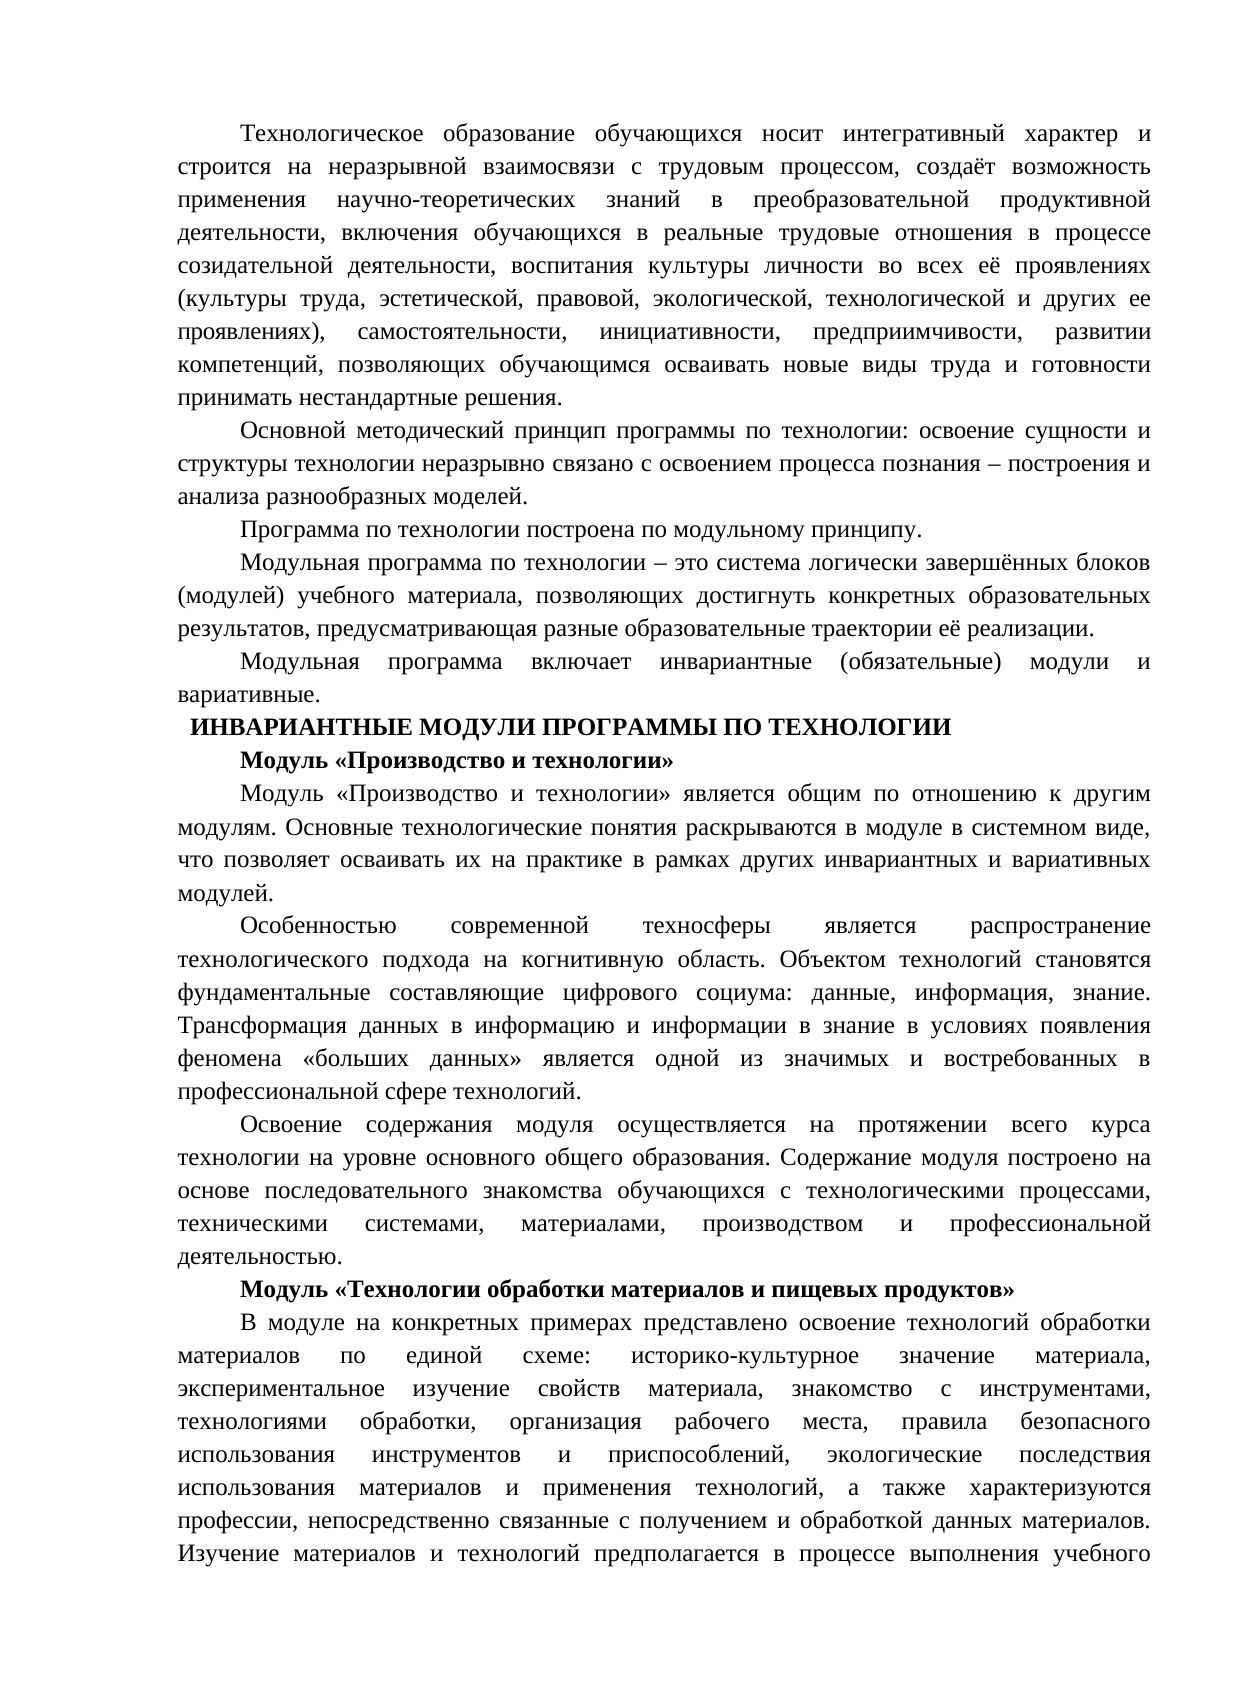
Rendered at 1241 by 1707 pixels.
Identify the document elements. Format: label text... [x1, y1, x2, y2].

text Модульная программа по технологии – это система логически завершённых блоков (модулей) учебного материала, позволяющих достигнуть конкретных образовательных результатов, предусматривающая разные образовательные траектории её реализации. [177, 547, 1152, 642]
text Освоение содержания модуля осуществляется на протяжении всего курса технологии на уровне основного общего образования. Содержание модуля построено на основе последовательного знакомства обучающихся с технологическими процессами, техническими системами, материалами, производством и профессиональной деятельностью. [177, 1109, 1152, 1269]
text Модуль «Производство и технологии» является общим по отношению к другим модулям. Основные технологические понятия раскрываются в модуле в системном виде, что позволяет осваивать их на практике в рамках других инвариантных и вариативных модулей. [177, 778, 1152, 906]
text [177, 1307, 1152, 1567]
text ИНВАРИАНТНЫЕ МОДУЛИ ПРОГРАММЫ ПО ТЕХНОЛОГИИ [190, 712, 1152, 741]
text Модуль «Производство и технологии» [177, 746, 1152, 774]
text Модульная программа включает инвариантные (обязательные) модули и вариативные. [177, 646, 1152, 708]
text Основной методический принцип программы по технологии: освоение сущности и структуры технологии неразрывно связано с освоением процесса познания – построения и анализа разнообразных моделей. [177, 415, 1152, 510]
text Программа по технологии построена по модульному принципу. [177, 514, 1152, 543]
text Модуль «Технологии обработки материалов и пищевых продуктов» [177, 1274, 1152, 1303]
text Технологическое образование обучающихся носит интегративный характер и строится на неразрывной взаимосвязи с трудовым процессом, создаёт возможность применения научно-теоретических знаний в преобразовательной продуктивной деятельности, включения обучающихся в реальные трудовые отношения в процессе созидательной деятельности, воспитания культуры личности во всех её проявлениях (культуры труда, эстетической, правовой, экологической, технологической и других ее проявлениях), самостоятельности, инициативности, предприимчивости, развитии компетенций, позволяющих обучающимся осваивать новые виды труда и готовности принимать нестандартные решения. [177, 118, 1152, 411]
text Особенностью современной техносферы является распространение технологического подхода на когнитивную область. Объектом технологий становятся фундаментальные составляющие цифрового социума: данные, информация, знание. Трансформация данных в информацию и информации в знание в условиях появления феномена «больших данных» является одной из значимых и востребованных в профессиональной сфере технологий. [177, 911, 1152, 1104]
